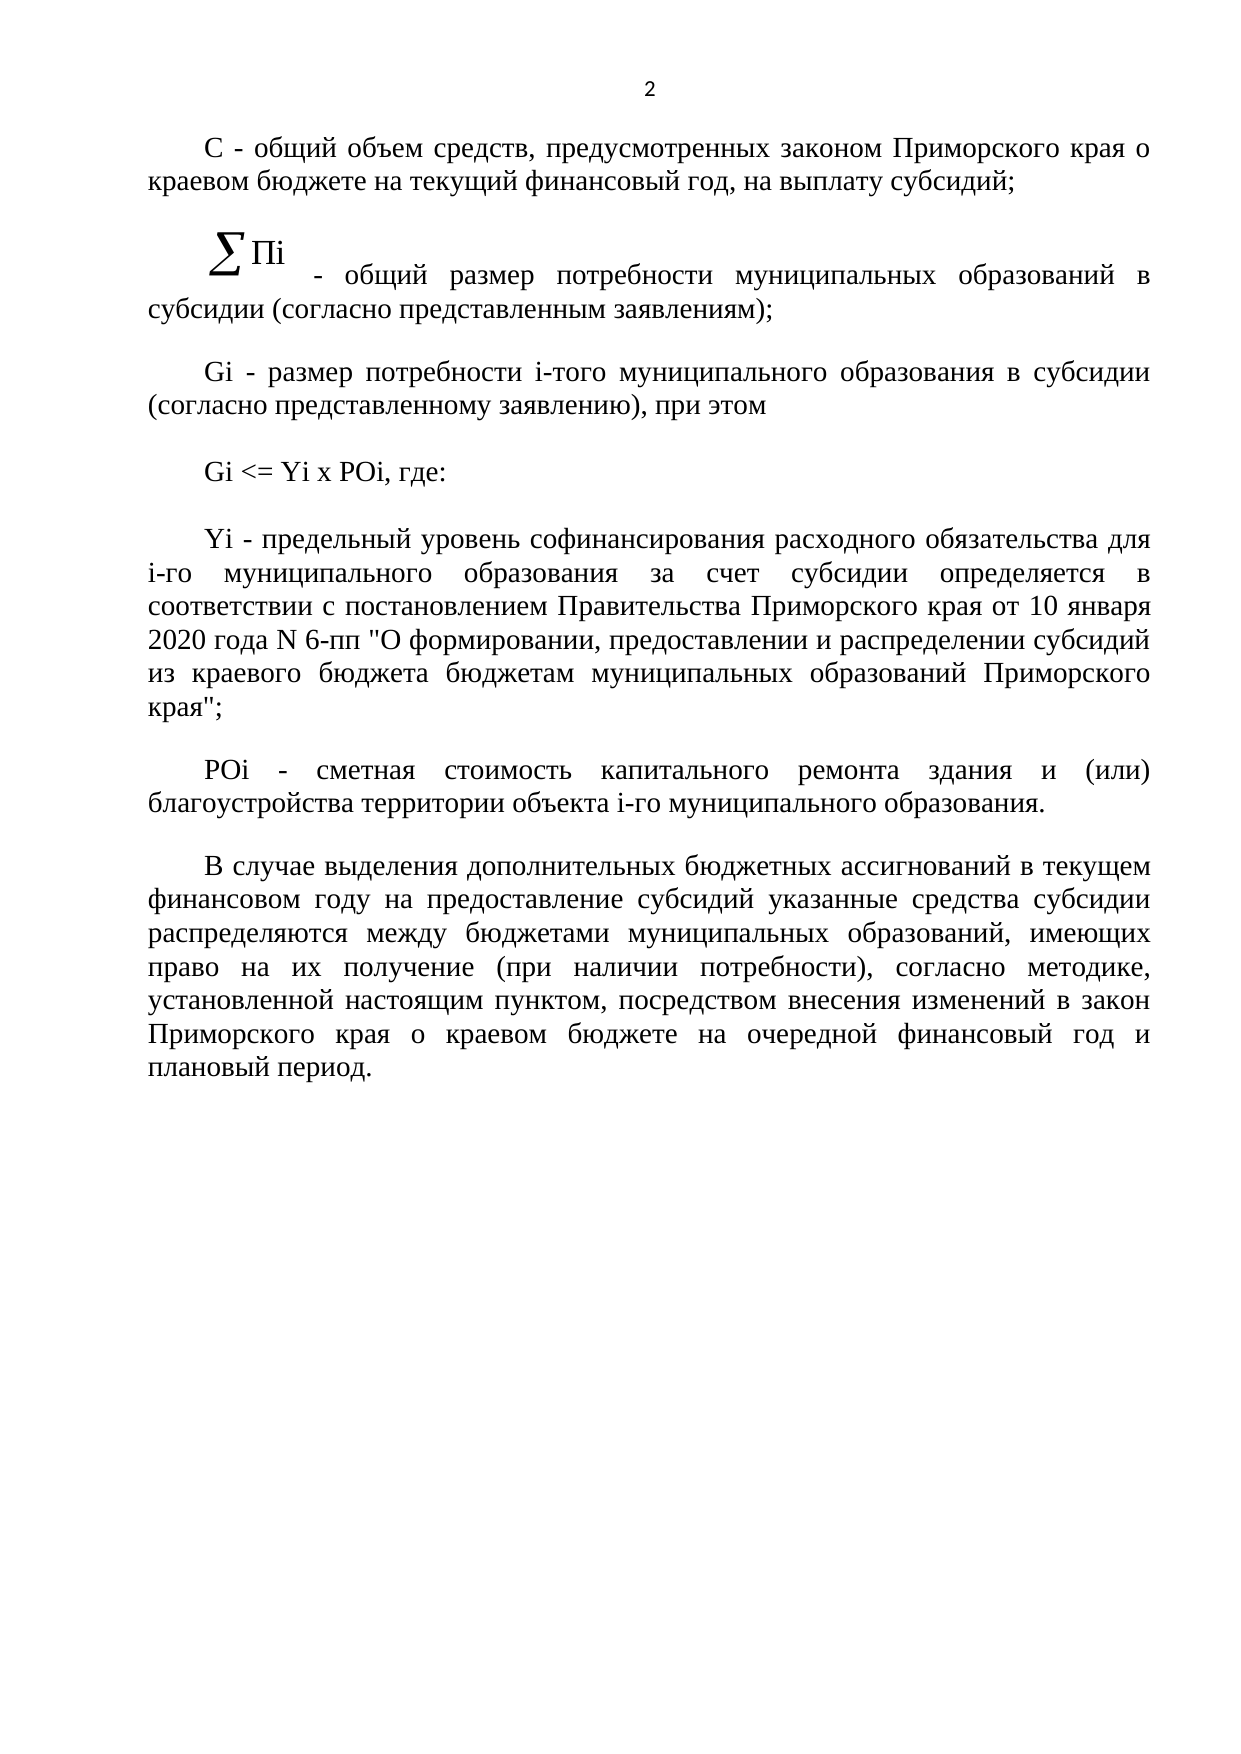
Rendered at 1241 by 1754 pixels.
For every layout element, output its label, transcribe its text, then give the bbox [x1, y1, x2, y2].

text Gi - размер потребности i-того муниципального образования в субсидии (согласно представленному заявлению), при этом [148, 354, 1152, 421]
text В случае выделения дополнительных бюджетных ассигнований в текущем финансовом году на предоставление субсидий указанные средства субсидии распределяются между бюджетами муниципальных образований, имеющих право на их получение (при наличии потребности), согласно методике, установленной настоящим пунктом, посредством внесения изменений в закон Приморского края о краевом бюджете на очередной финансовый год и плановый период. [148, 848, 1152, 1083]
text РОi - сметная стоимость капитального ремонта здания и (или) благоустройства территории объекта i-го муниципального образования. [148, 752, 1152, 819]
text C - общий объем средств, предусмотренных законом Приморского края о краевом бюджете на текущий финансовый год, на выплату субсидий; [148, 130, 1152, 197]
text Yi - предельный уровень софинансирования расходного обязательства для i-го муниципального образования за счет субсидии определяется в соответствии с постановлением Правительства Приморского края от 10 января 2020 года N 6-пп "О формировании, предоставлении и распределении субсидий из краевого бюджета бюджетам муниципальных образований Приморского края"; [148, 521, 1152, 723]
text - общий размер потребности муниципальных образований в субсидии (согласно представленным заявлениям); [148, 226, 1152, 324]
text Gi <= Yi x РОi, где: [148, 454, 1152, 488]
